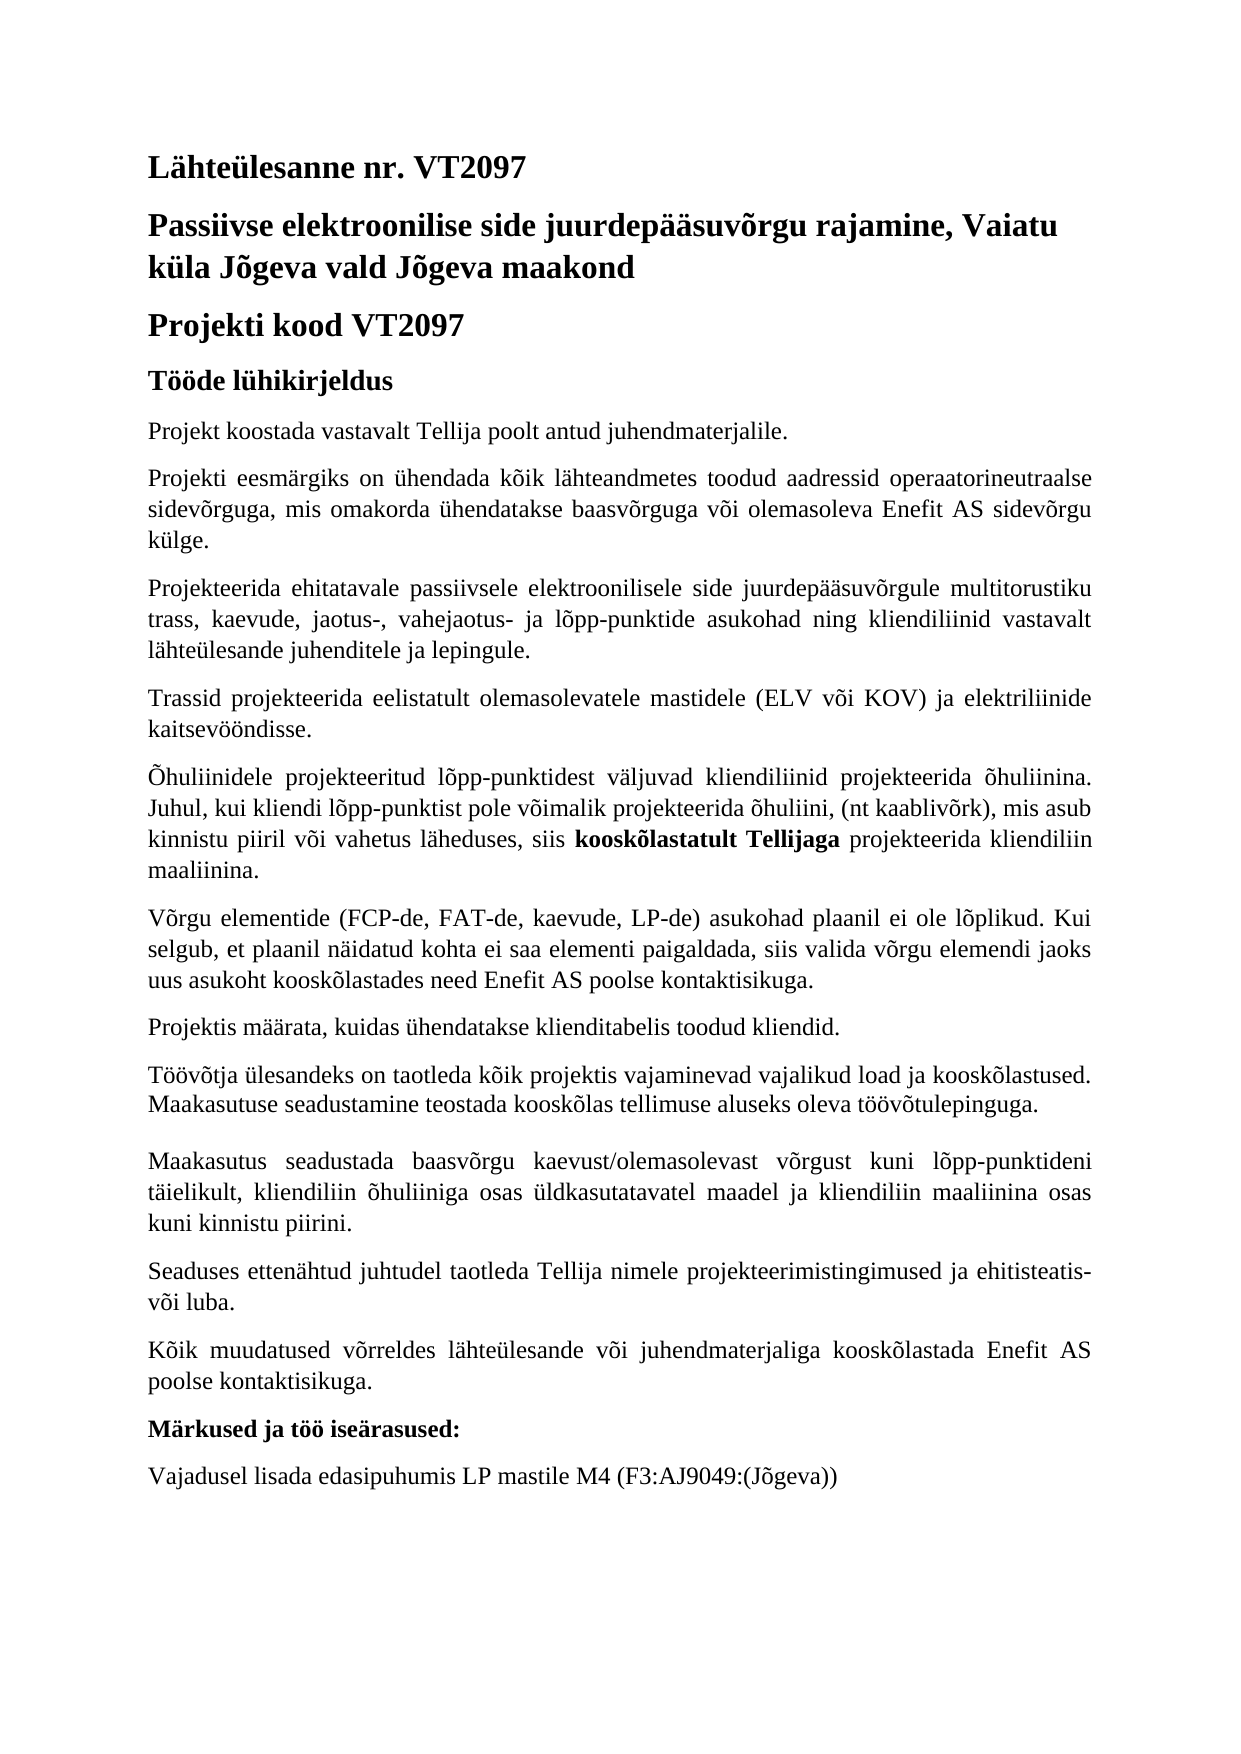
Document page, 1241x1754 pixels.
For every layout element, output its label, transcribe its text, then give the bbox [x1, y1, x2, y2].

text Õhuliinidele projekteeritud lõpp-punktidest väljuvad kliendiliinid projekteerida õhuliinina. Juhul, kui kliendi lõpp-punktist pole võimalik projekteerida õhuliini, (nt kaablivõrk), mis asub kinnistu piiril või vahetus läheduses, siis kooskõlastatult Tellijaga projekteerida kliendiliin maaliinina. [148, 762, 1093, 884]
text Projekt koostada vastavalt Tellija poolt antud juhendmaterjalile. [148, 416, 1093, 444]
text Töövõtja ülesandeks on taotleda kõik projektis vajaminevad vajalikud load ja kooskõlastused. Maakasutuse seadustamine teostada kooskõlas tellimuse aluseks oleva töövõtulepinguga. [148, 1060, 1093, 1118]
text Projekti eesmärgiks on ühendada kõik lähteandmetes toodud aadressid operaatorineutraalse sidevõrguga, mis omakorda ühendatakse baasvõrguga või olemasoleva Enefit AS sidevõrgu külge. [148, 463, 1093, 554]
text Märkused ja töö iseärasused: [148, 1414, 1093, 1442]
text Passiivse elektroonilise side juurdepääsuvõrgu rajamine, Vaiatu küla Jõgeva vald Jõgeva maakond [148, 206, 1093, 285]
text Võrgu elementide (FCP-de, FAT-de, kaevude, LP-de) asukohad plaanil ei ole lõplikud. Kui selgub, et plaanil näidatud kohta ei saa elementi paigaldada, siis valida võrgu elemendi jaoks uus asukoht kooskõlastades need Enefit AS poolse kontaktisikuga. [148, 903, 1093, 993]
text Maakasutus seadustada baasvõrgu kaevust/olemasolevast võrgust kuni lõpp-punktideni täielikult, kliendiliin õhuliiniga osas üldkasutatavatel maadel ja kliendiliin maaliinina osas kuni kinnistu piirini. [148, 1146, 1093, 1237]
text Projektis määrata, kuidas ühendatakse klienditabelis toodud kliendid. [148, 1012, 1093, 1041]
text Tööde lühikirjeldus [148, 363, 1093, 397]
text Lähteülesanne nr. VT2097 [148, 148, 1093, 186]
text Vajadusel lisada edasipuhumis LP mastile M4 (F3:AJ9049:(Jõgeva)) [148, 1461, 1093, 1490]
text Projekteerida ehitatavale passiivsele elektroonilisele side juurdepääsuvõrgule multitorustiku trass, kaevude, jaotus-, vahejaotus- ja lõpp-punktide asukohad ning kliendiliinid vastavalt lähteülesande juhenditele ja lepingule. [148, 573, 1093, 664]
text Seaduses ettenähtud juhtudel taotleda Tellija nimele projekteerimistingimused ja ehitisteatis- või luba. [148, 1256, 1093, 1316]
text Trassid projekteerida eelistatult olemasolevatele mastidele (ELV või KOV) ja elektriliinide kaitsevööndisse. [148, 683, 1093, 743]
text Kõik muudatused võrreldes lähteülesande või juhendmaterjaliga kooskõlastada Enefit AS poolse kontaktisikuga. [148, 1335, 1093, 1395]
text Projekti kood VT2097 [148, 305, 1093, 343]
